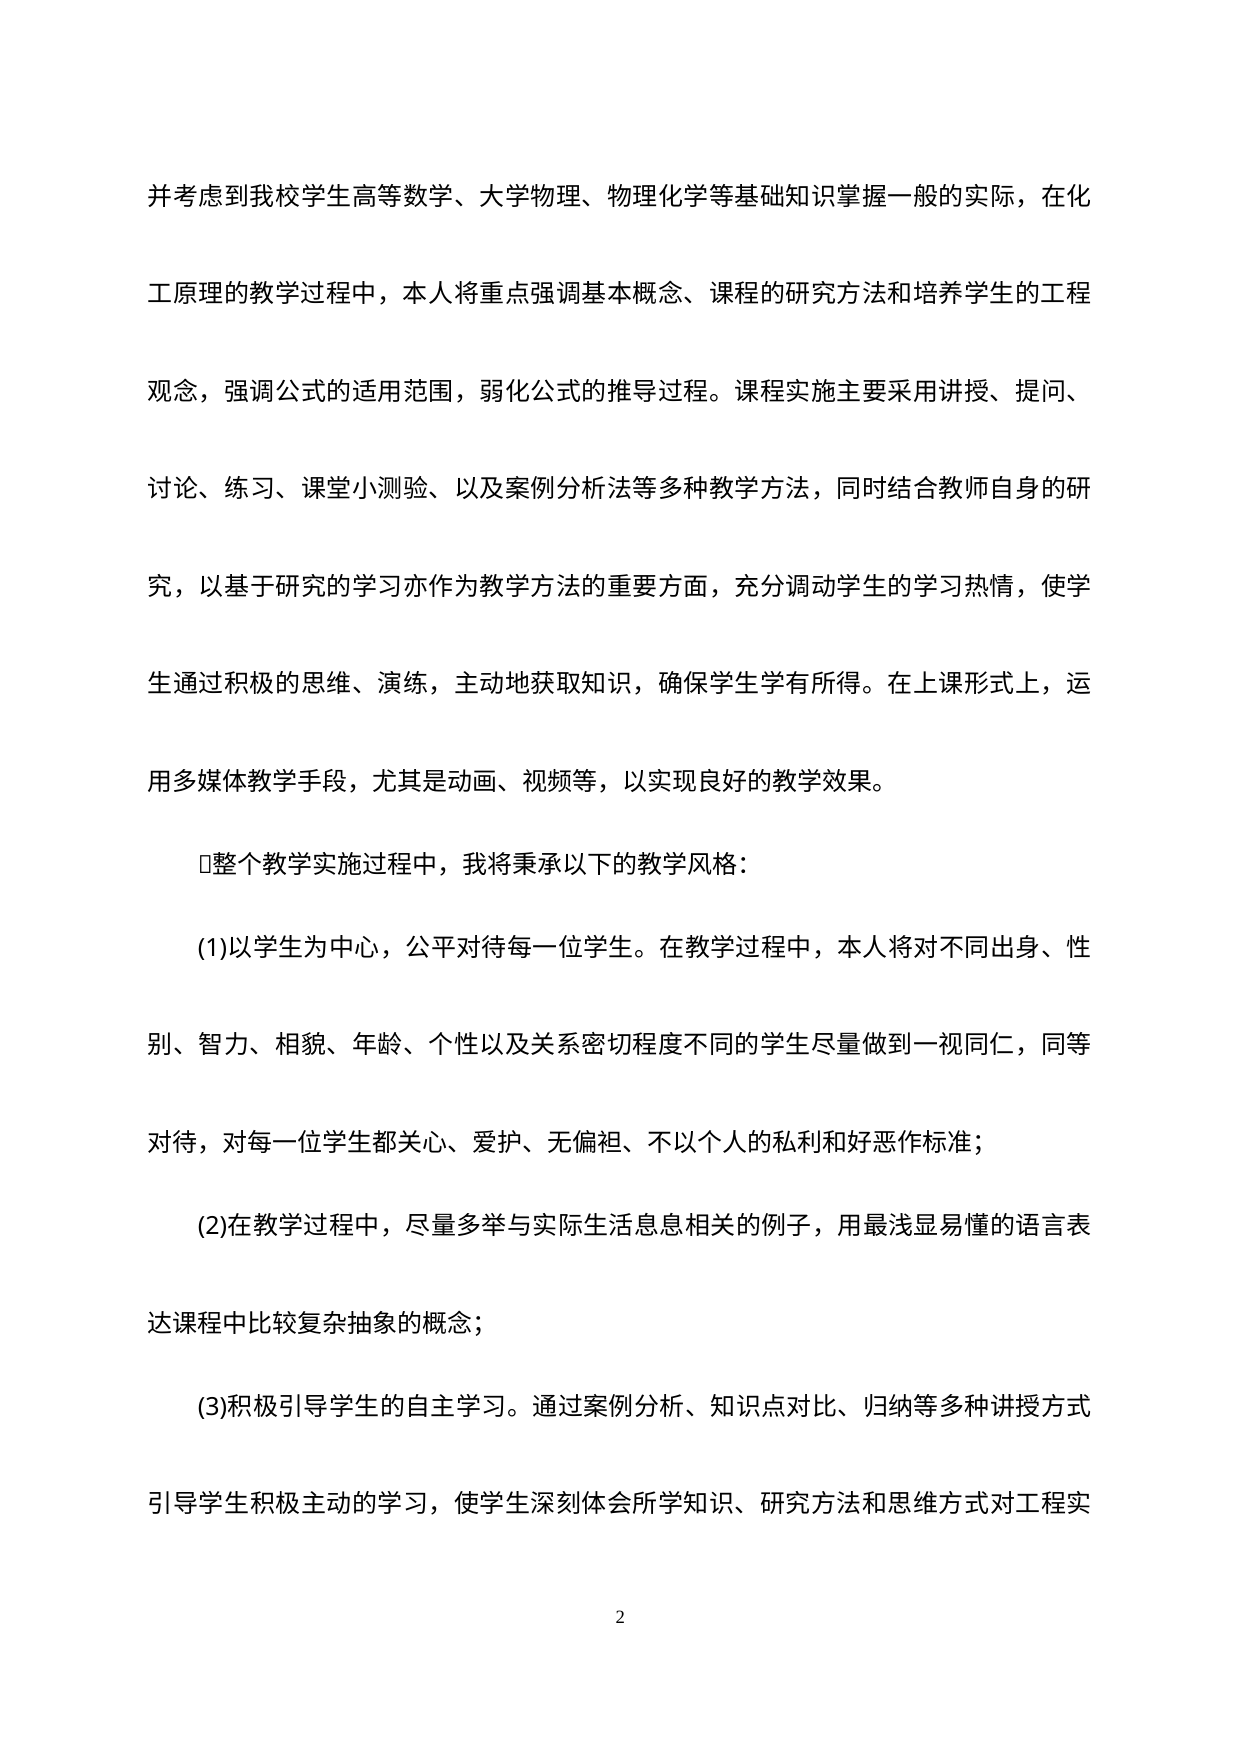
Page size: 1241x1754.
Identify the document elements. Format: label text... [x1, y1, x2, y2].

text 整个教学实施过程中，我将秉承以下的教学风格： [148, 830, 1092, 895]
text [148, 1372, 1092, 1534]
text (1)以学生为中心，公平对待每一位学生。在教学过程中，本人将对不同出身、性别、智力、相貌、年龄、个性以及关系密切程度不同的学生尽量做到一视同仁，同等对待，对每一位学生都关心、爱护、无偏袒、不以个人的私利和好恶作标准； [148, 913, 1092, 1173]
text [148, 162, 1092, 812]
text (2)在教学过程中，尽量多举与实际生活息息相关的例子，用最浅显易懂的语言表达课程中比较复杂抽象的概念； [148, 1191, 1092, 1354]
